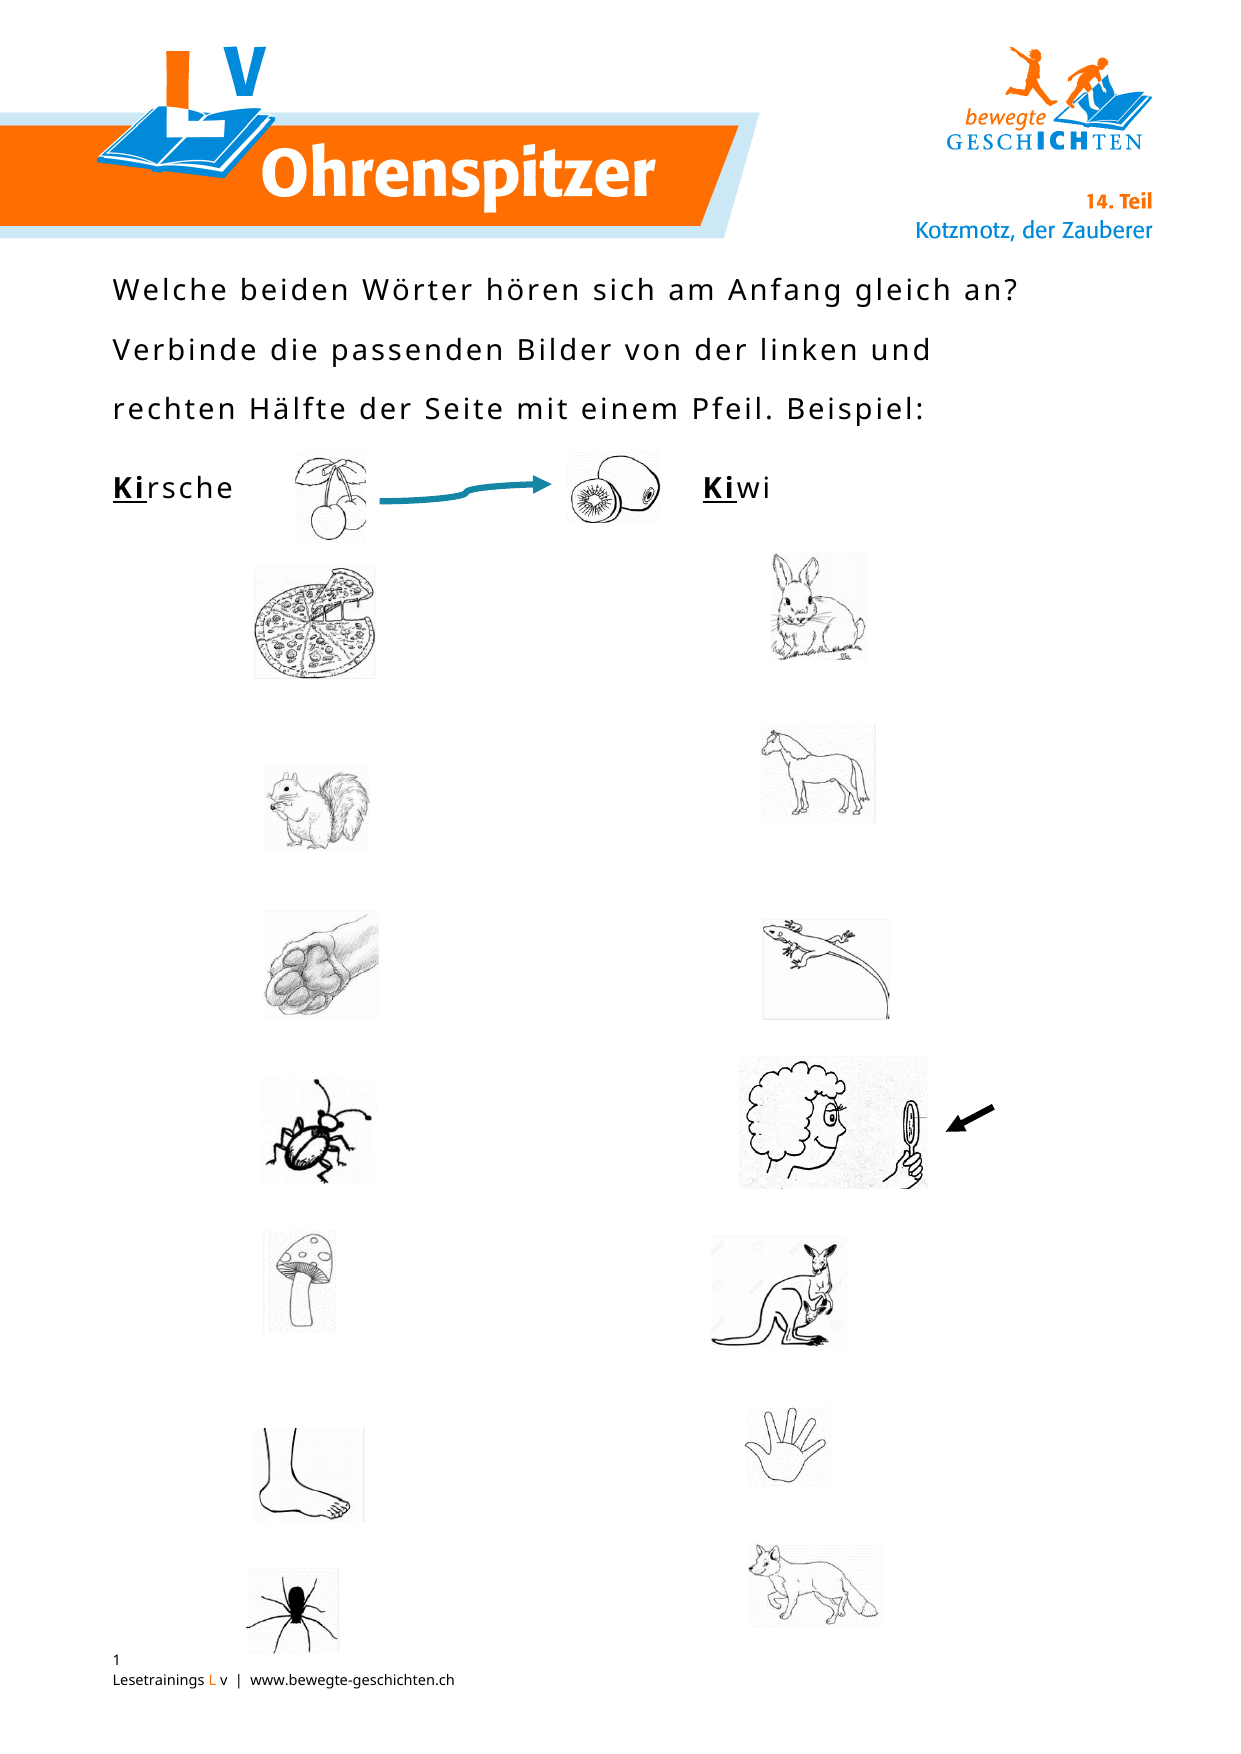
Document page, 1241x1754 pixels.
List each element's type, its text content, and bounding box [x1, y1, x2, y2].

picture [738, 1053, 928, 1189]
picture [761, 916, 892, 1022]
picture [771, 552, 869, 660]
picture [246, 1566, 340, 1654]
picture [759, 723, 878, 823]
text Kirsche Kiwi [366, 468, 564, 507]
picture [747, 1541, 882, 1628]
text Kirsche Kiwi [112, 468, 293, 507]
picture [293, 451, 366, 539]
picture [710, 1228, 848, 1351]
picture [259, 1075, 378, 1184]
picture [263, 1228, 337, 1333]
picture [262, 765, 370, 851]
picture [744, 1405, 831, 1487]
picture [262, 908, 379, 1019]
text Kirsche Kiwi [661, 468, 1128, 507]
text Welche beiden Wörter hören sich am Anfang gleich an? Verbinde die passenden Bilder von der linken und rechten Hälfte der Seite mit einem Pfeil. Beispiel: [112, 150, 1128, 428]
picture [252, 1428, 370, 1522]
picture [250, 566, 376, 679]
picture [564, 449, 661, 522]
picture [0, 1, 1241, 250]
